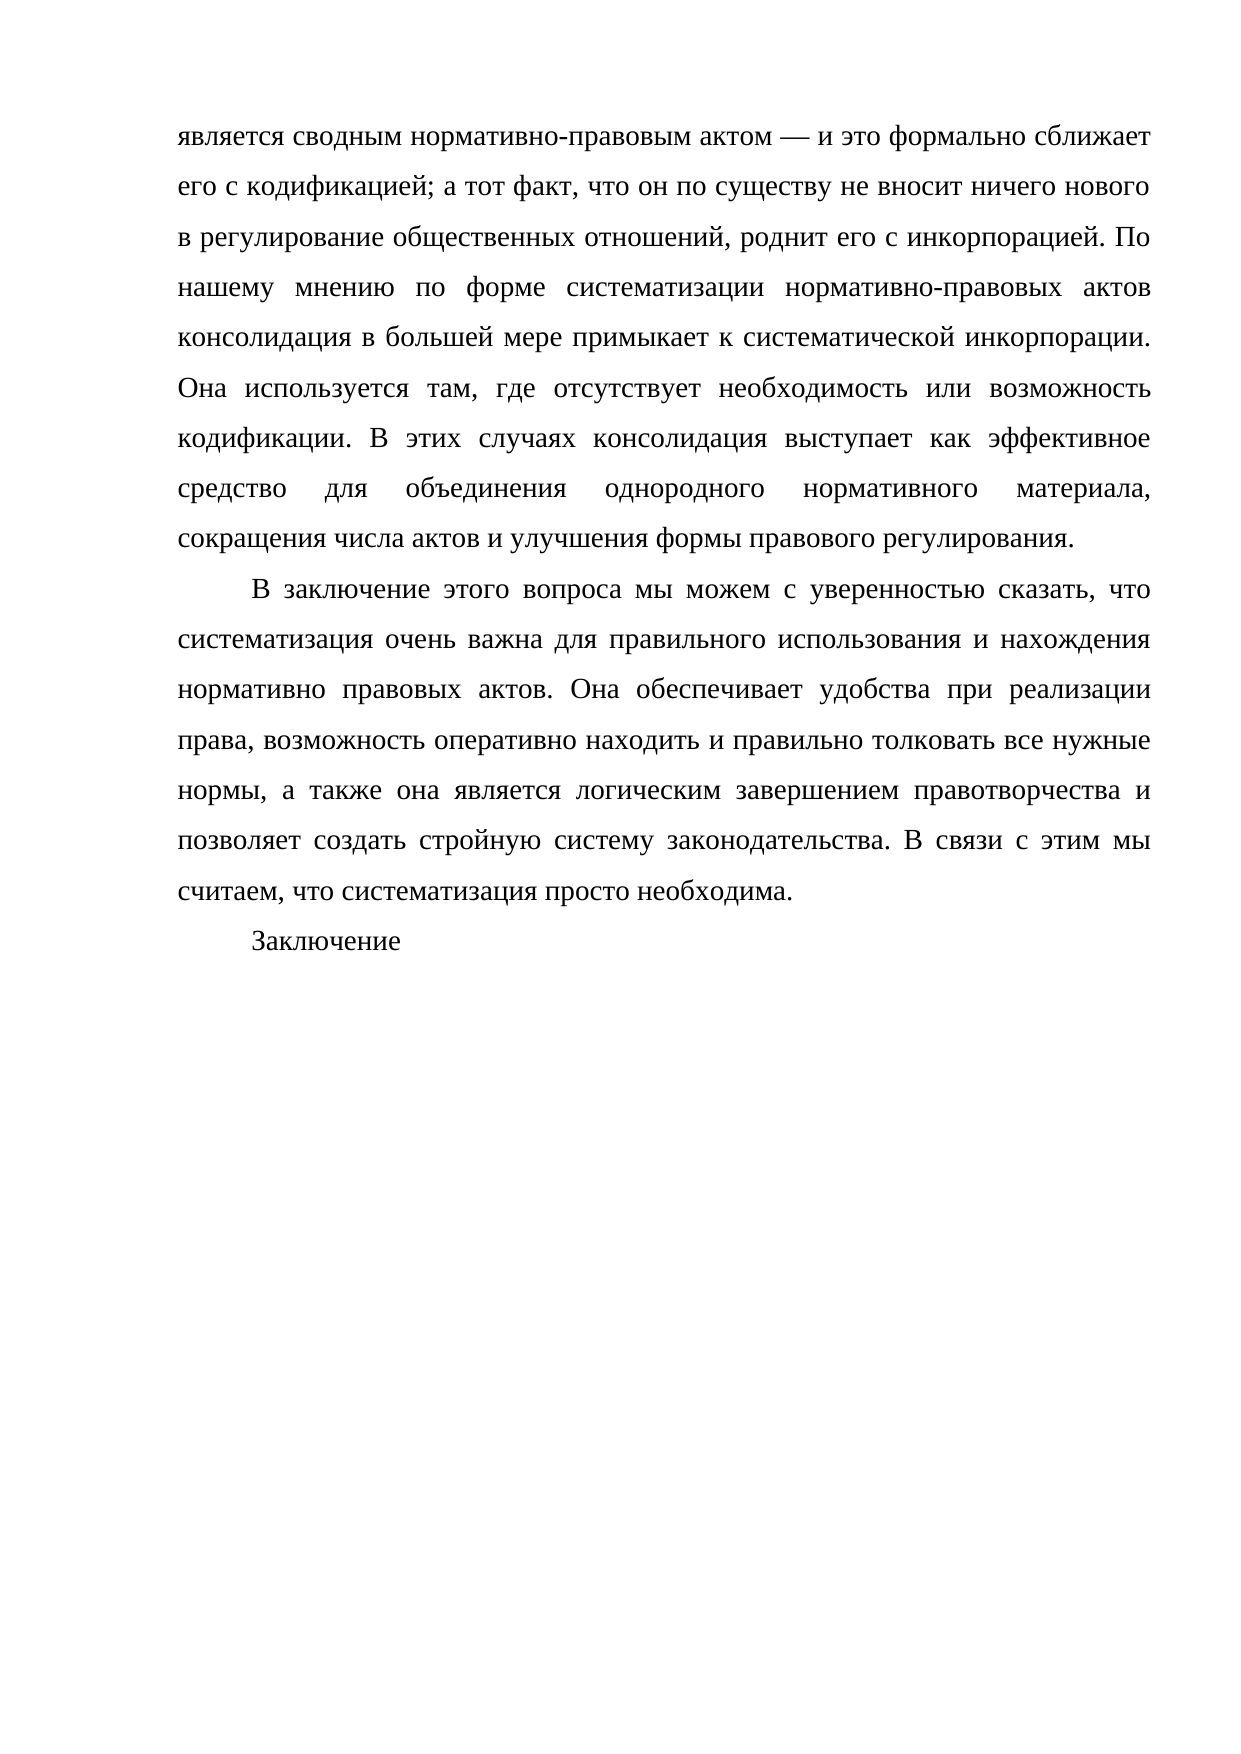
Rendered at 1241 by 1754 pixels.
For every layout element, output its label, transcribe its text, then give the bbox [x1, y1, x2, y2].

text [177, 118, 1152, 554]
text Заключение [177, 923, 1152, 957]
text В заключение этого вопроса мы можем с уверенностью сказать, что систематизация очень важна для правильного использования и нахождения нормативно правовых актов. Она обеспечивает удобства при реализации права, возможность оперативно находить и правильно толковать все нужные нормы, а также она является логическим завершением правотворчества и позволяет создать стройную систему законодательства. В связи с этим мы считаем, что систематизация просто необходима. [177, 571, 1152, 906]
